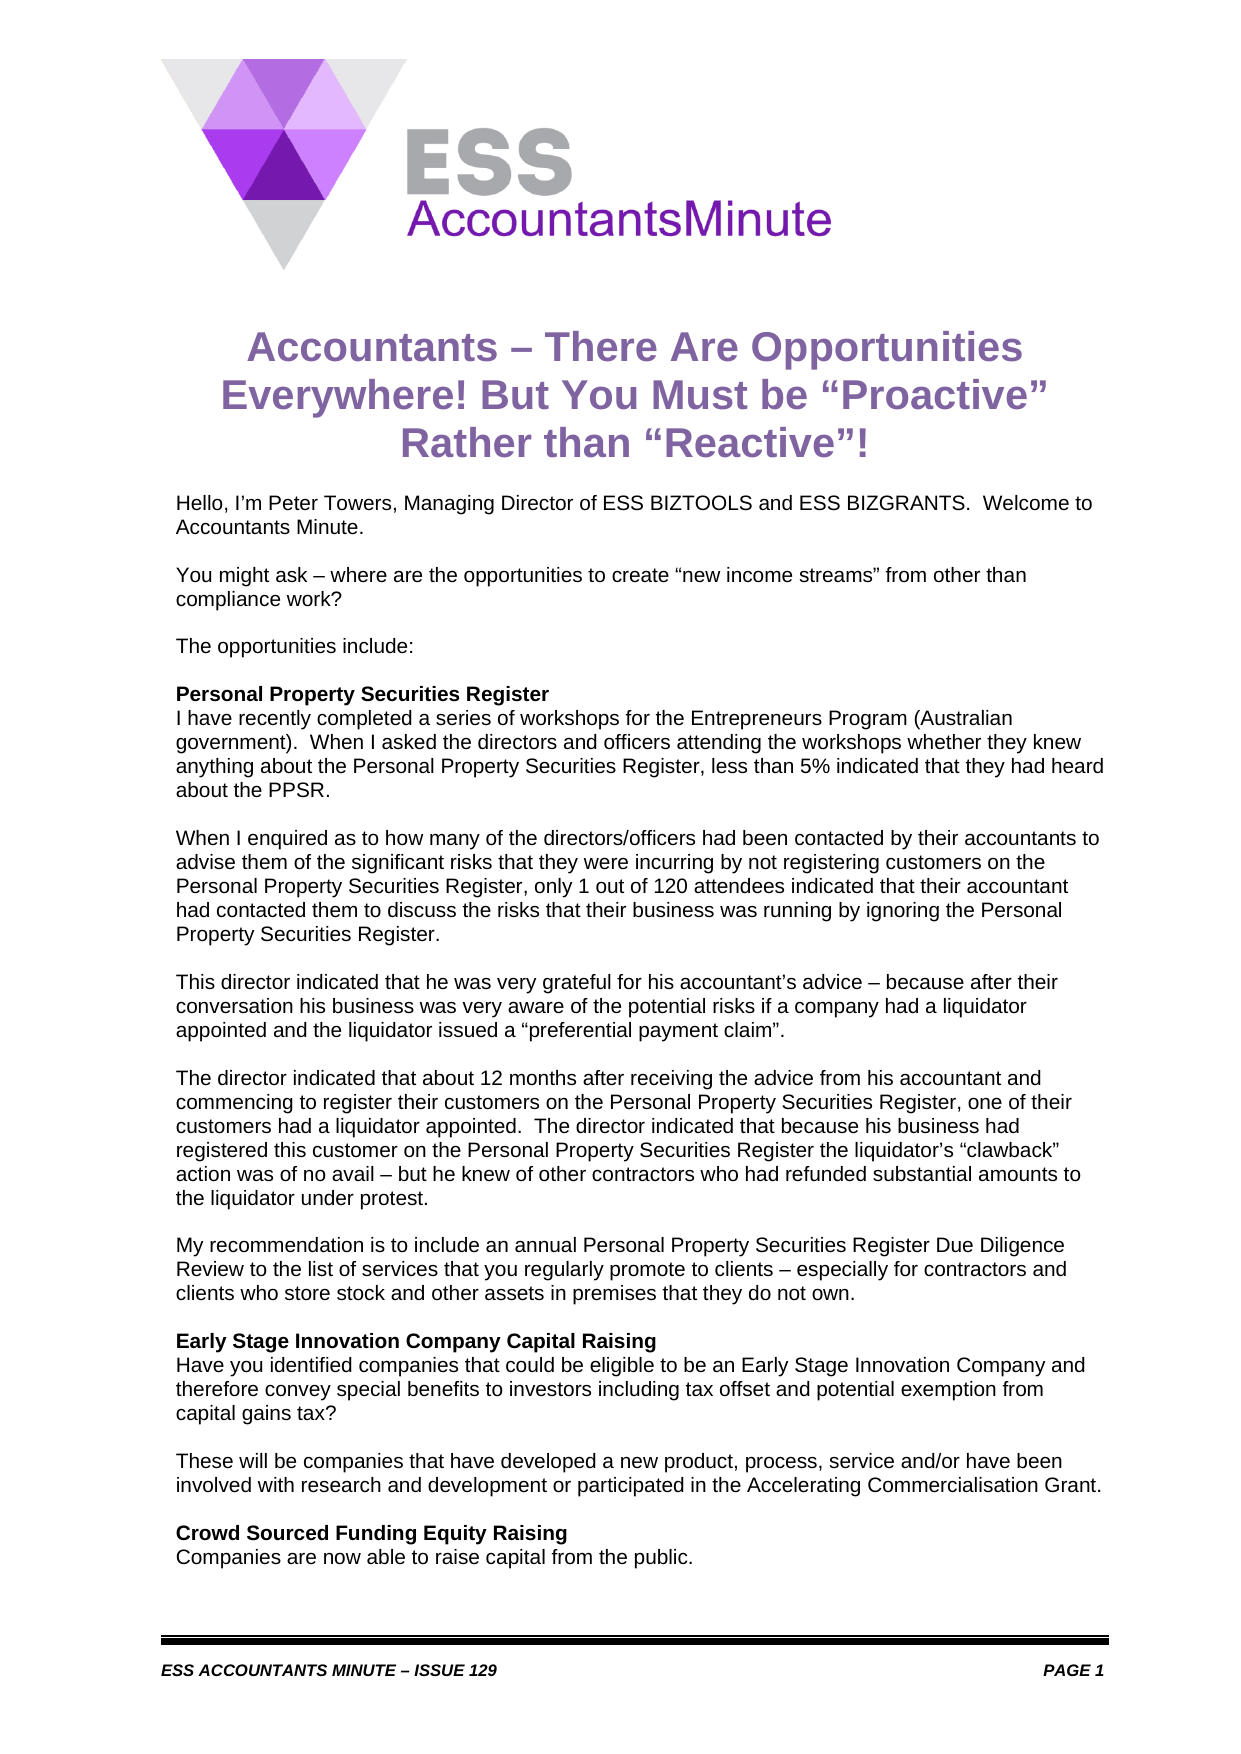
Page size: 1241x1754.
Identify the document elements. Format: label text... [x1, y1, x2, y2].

text Early Stage Innovation Company Capital Raising [176, 1329, 1109, 1353]
text Accountants – There Are Opportunities Everywhere! But You Must be “Proactive” Rather than “Reactive”! [161, 323, 1109, 467]
picture [160, 59, 855, 271]
text Hello, I’m Peter Towers, Managing Director of ESS BIZTOOLS and ESS BIZGRANTS. Welcome to Accountants Minute. [176, 491, 1109, 538]
text The opportunities include: [176, 634, 1109, 658]
text Personal Property Securities Register [176, 682, 1109, 706]
text These will be companies that have developed a new product, process, service and/or have been involved with research and development or participated in the Accelerating Commercialisation Grant. [176, 1449, 1109, 1497]
text Have you identified companies that could be eligible to be an Early Stage Innovation Company and therefore convey special benefits to investors including tax offset and potential exemption from capital gains tax? [176, 1353, 1109, 1425]
text This director indicated that he was very grateful for his accountant’s advice – because after their conversation his business was very aware of the potential risks if a company had a liquidator appointed and the liquidator issued a “preferential payment claim”. [176, 970, 1109, 1042]
text Crowd Sourced Funding Equity Raising [176, 1521, 1109, 1545]
text The director indicated that about 12 months after receiving the advice from his accountant and commencing to register their customers on the Personal Property Securities Register, one of their customers had a liquidator appointed. The director indicated that because his business had registered this customer on the Personal Property Securities Register the liquidator’s “clawback” action was of no avail – but he knew of other contractors who had refunded substantial amounts to the liquidator under protest. [176, 1066, 1109, 1209]
text Companies are now able to raise capital from the public. [176, 1545, 1109, 1569]
text When I enquired as to how many of the directors/officers had been contacted by their accountants to advise them of the significant risks that they were incurring by not registering customers on the Personal Property Securities Register, only 1 out of 120 attendees indicated that their accountant had contacted them to discuss the risks that their business was running by ignoring the Personal Property Securities Register. [176, 826, 1109, 946]
text You might ask – where are the opportunities to create “new income streams” from other than compliance work? [176, 562, 1109, 610]
text My recommendation is to include an annual Personal Property Securities Register Due Diligence Review to the list of services that you regularly promote to clients – especially for contractors and clients who store stock and other assets in premises that they do not own. [176, 1233, 1109, 1305]
text I have recently completed a series of workshops for the Entrepreneurs Program (Australian government). When I asked the directors and officers attending the workshops whether they knew anything about the Personal Property Securities Register, less than 5% indicated that they had heard about the PPSR. [176, 706, 1109, 802]
